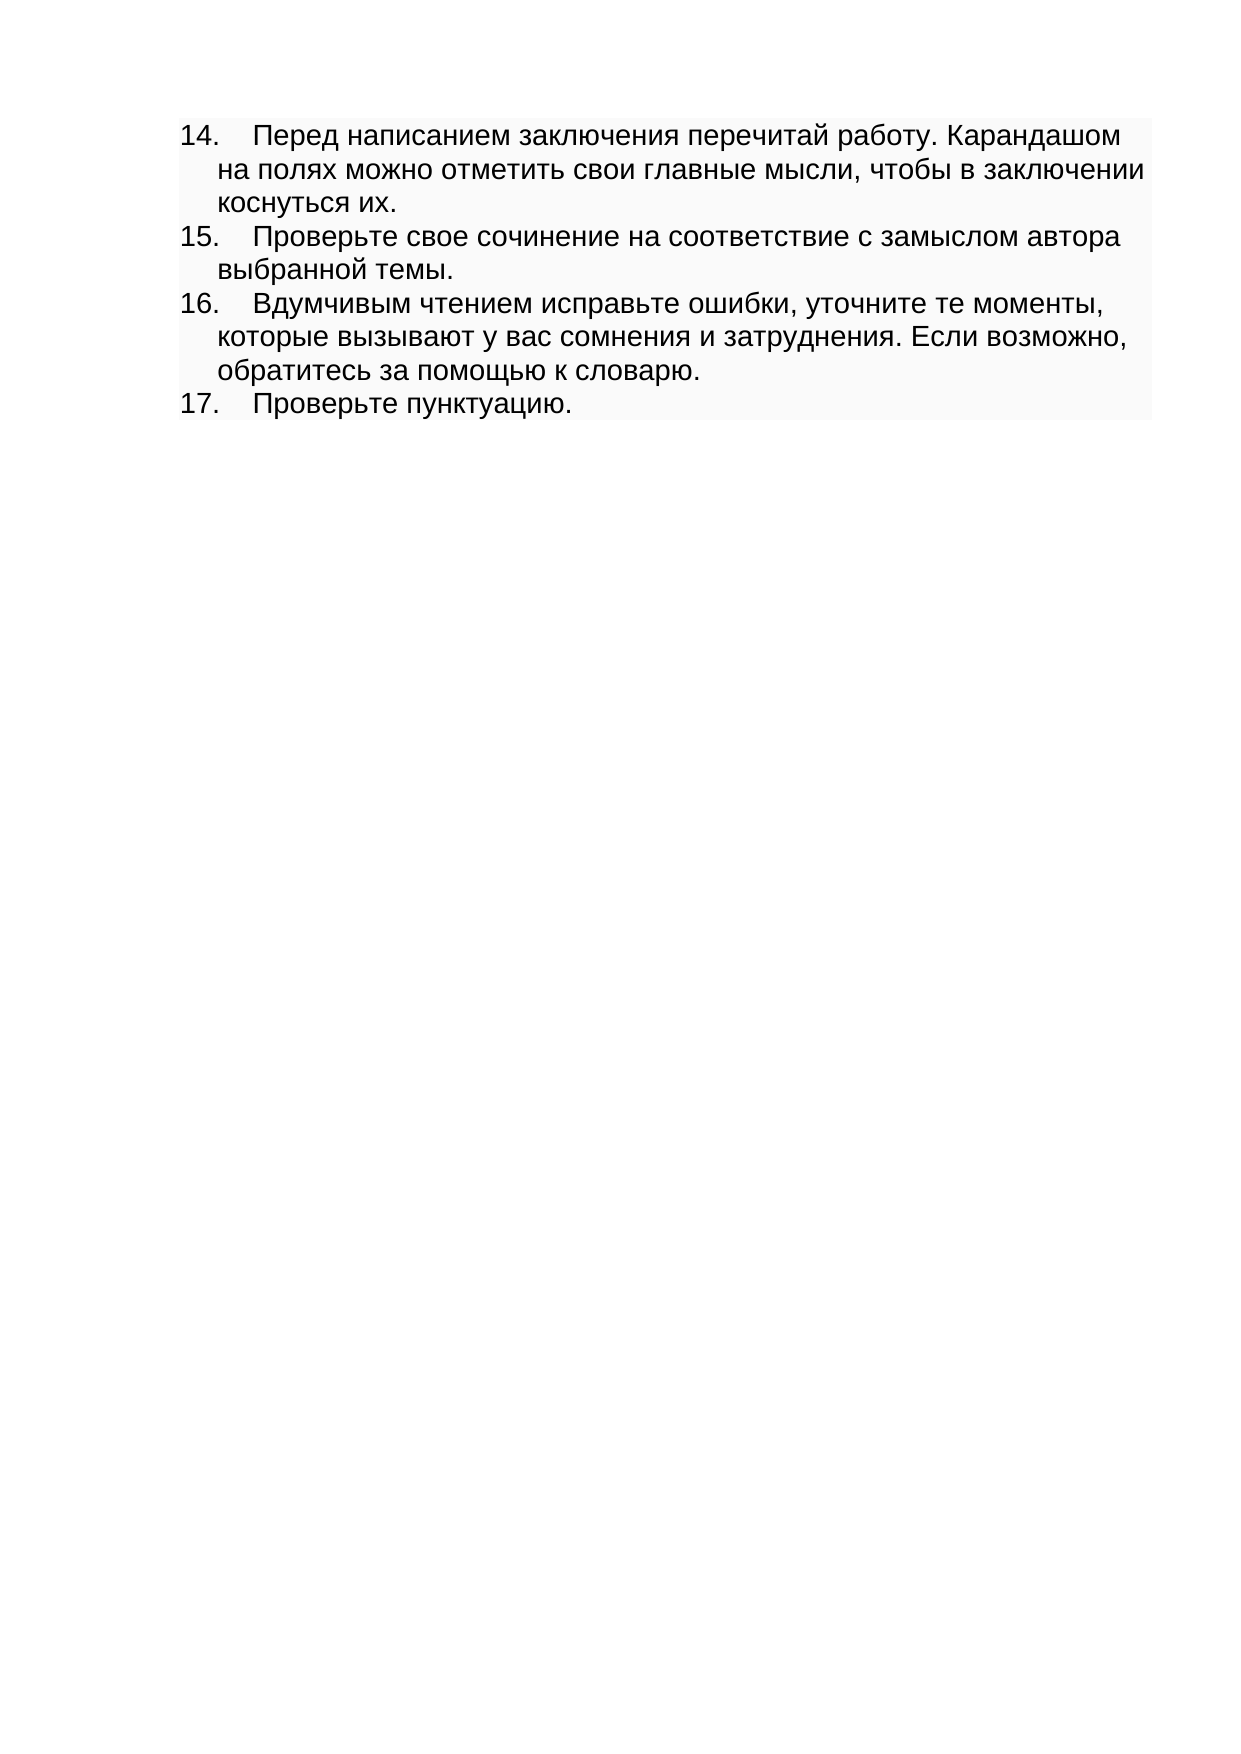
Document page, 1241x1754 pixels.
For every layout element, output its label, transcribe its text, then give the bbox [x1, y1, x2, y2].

list Проверьте пунктуацию. [179, 386, 1152, 420]
list Проверьте свое сочинение на соответствие с замыслом автора выбранной темы. [179, 219, 1152, 286]
list Вдумчивым чтением исправьте ошибки, уточните те моменты, которые вызывают у вас сомнения и затруднения. Если возможно, обратитесь за помощью к словарю. [179, 286, 1152, 386]
list Перед написанием заключения перечитай работу. Карандашом на полях можно отметить свои главные мысли, чтобы в заключении коснуться их. [179, 118, 1152, 219]
